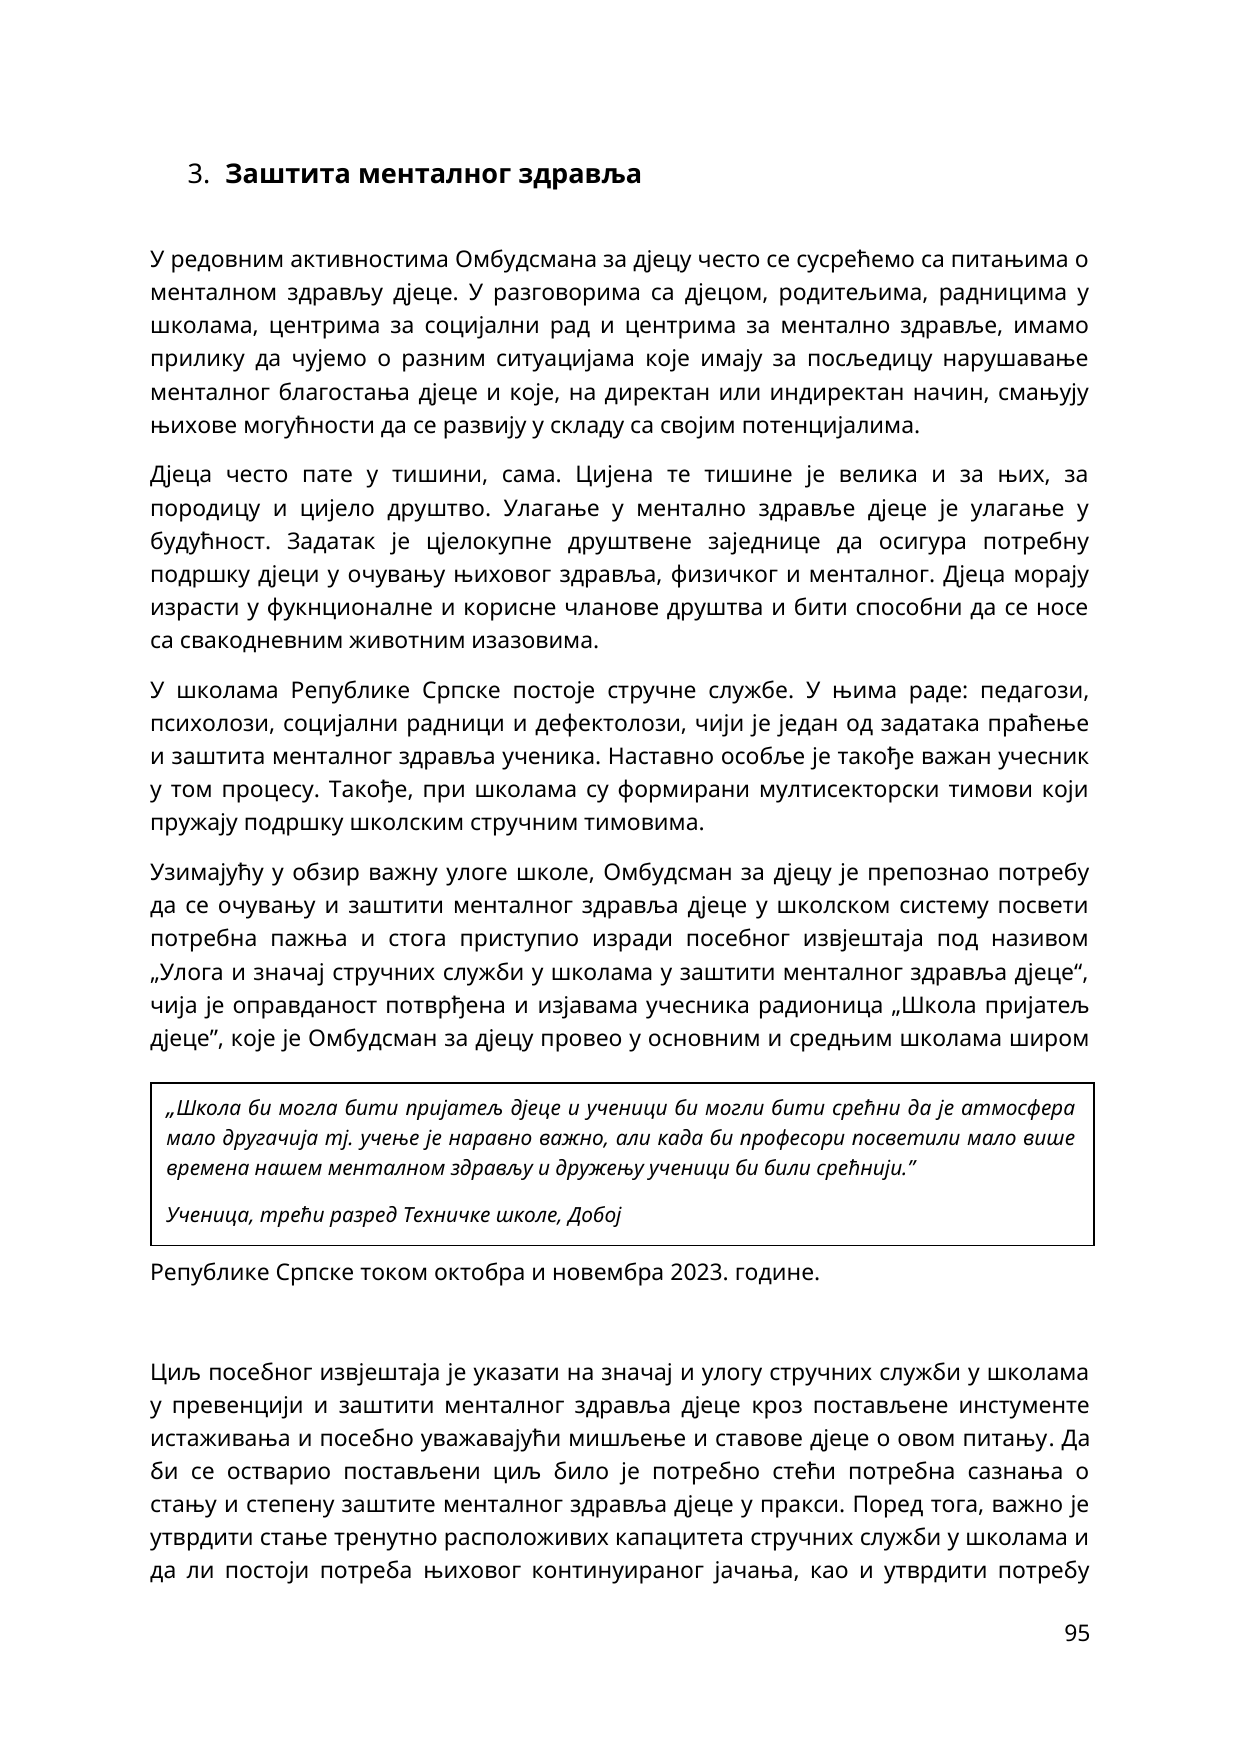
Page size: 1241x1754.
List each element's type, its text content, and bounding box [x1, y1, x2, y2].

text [150, 1356, 1090, 1586]
subtitle Заштита менталног здравља [187, 154, 1090, 191]
text Дјеца често пате у тишини, сама. Цијена те тишине је велика и за њих, за породицу и цијело друштво. Улагање у ментално здравље дјеце је улагање у будућност. Задатак је цјелокупне друштвене заједнице да осигура потребну подршку дјеци у очувању њиховог здравља, физичког и менталног. Дјеца морају израсти у фукнционалне и корисне чланове друштва и бити способни да се носе са свакодневним животним изазовима. [150, 458, 1090, 655]
text У редовним активностима Омбудсмана за дјецу често се сусрећемо са питањима о менталном здрављу дјеце. У разговорима са дјецом, родитељима, радницима у школама, центрима за социјални рад и центрима за ментално здравље, имамо прилику да чујемо о разним ситуацијама које имају за посљедицу нарушавање менталног благостања дјеце и које, на директан или индиректан начин, смањују њихове могућности да се развију у складу са својим потенцијалима. [150, 243, 1090, 440]
text У школама Републике Српске постоје стручне службе. У њима раде: педагози, психолози, социјални радници и дефектолози, чији је један од задатака праћење и заштита менталног здравља ученика. Наставно особље је такође важан учесник у том процесу. Такође, при школама су формирани мултисекторски тимови који пружају подршку школским стручним тимовима. [150, 674, 1090, 838]
text Узимајућу у обзир важну улоге школе, Омбудсман за дјецу је препознао потребу да се очувању и заштити менталног здравља дјеце у школском систему посвети потребна пажња и стога приступио изради посебног извјештаја под називом „Улога и значај стручних служби у школама у заштити менталног здравља дјеце“, чија је оправданост потврђена и изјавама учесника радионица „Школа пријатељ дјеце”, које је Омбудсман за дјецу провео у основним и средњим школама широм Републике Српске током октобра и новембра 2023. године. [150, 856, 1090, 1082]
text Узимајућу у обзир важну улоге школе, Омбудсман за дјецу је препознао потребу да се очувању и заштити менталног здравља дјеце у школском систему посвети потребна пажња и стога приступио изради посебног извјештаја под називом „Улога и значај стручних служби у школама у заштити менталног здравља дјеце“, чија је оправданост потврђена и изјавама учесника радионица „Школа пријатељ дјеце”, које је Омбудсман за дјецу провео у основним и средњим школама широм Републике Српске током октобра и новембра 2023. године. [150, 1246, 1090, 1287]
